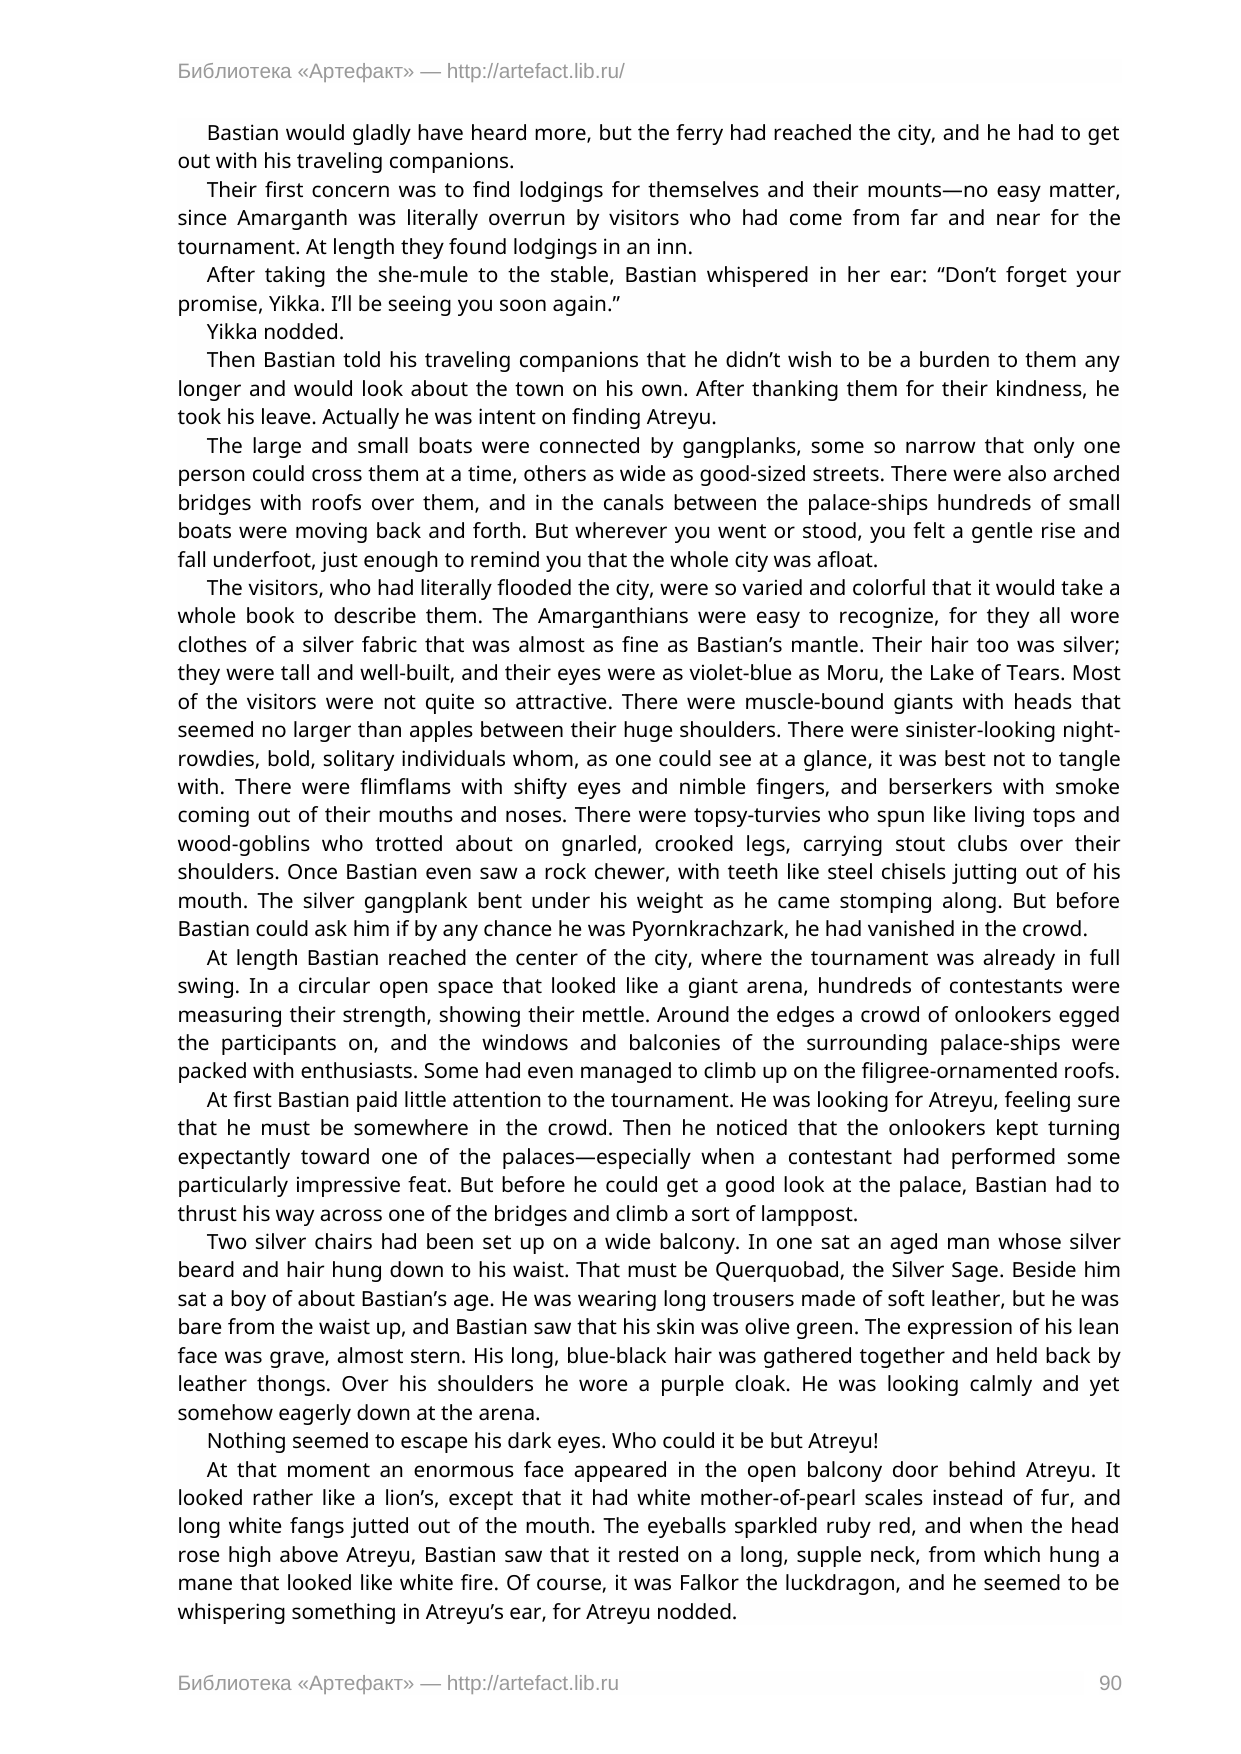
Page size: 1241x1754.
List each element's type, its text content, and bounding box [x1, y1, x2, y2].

text Their first concern was to find lodgings for themselves and their mounts—no easy matter, since Amarganth was literally overrun by visitors who had come from far and near for the tournament. At length they found lodgings in an inn. [177, 175, 1122, 260]
text At first Bastian paid little attention to the tournament. He was looking for Atreyu, feeling sure that he must be somewhere in the crowd. Then he noticed that the onlookers kept turning expectantly toward one of the palaces—especially when a contestant had performed some particularly impressive feat. But before he could get a good look at the palace, Bastian had to thrust his way across one of the bridges and climb a sort of lamppost. [177, 1085, 1122, 1227]
text Nothing seemed to escape his dark eyes. Who could it be but Atreyu! [177, 1426, 1122, 1455]
text Bastian would gladly have heard more, but the ferry had reached the city, and he had to get out with his traveling companions. [177, 118, 1122, 175]
text After taking the she-mule to the stable, Bastian whispered in her ear: “Don’t forget your promise, Yikka. I’ll be seeing you soon again.” [177, 260, 1122, 317]
text At length Bastian reached the center of the city, where the tournament was already in full swing. In a circular open space that looked like a giant arena, hundreds of contestants were measuring their strength, showing their mettle. Around the edges a crowd of onlookers egged the participants on, and the windows and balconies of the surrounding palace-ships were packed with enthusiasts. Some had even managed to climb up on the filigree-ornamented roofs. [177, 943, 1122, 1085]
text Two silver chairs had been set up on a wide balcony. In one sat an aged man whose silver beard and hair hung down to his waist. That must be Querquobad, the Silver Sage. Beside him sat a boy of about Bastian’s age. He was wearing long trousers made of soft leather, but he was bare from the waist up, and Bastian saw that his skin was olive green. The expression of his lean face was grave, almost stern. His long, blue-black hair was gathered together and held back by leather thongs. Over his shoulders he wore a purple cloak. He was looking calmly and yet somehow eagerly down at the arena. [177, 1227, 1122, 1426]
text At that moment an enormous face appeared in the open balcony door behind Atreyu. It looked rather like a lion’s, except that it had white mother-of-pearl scales instead of fur, and long white fangs jutted out of the mouth. The eyeballs sparkled ruby red, and when the head rose high above Atreyu, Bastian saw that it rested on a long, supple neck, from which hung a mane that looked like white fire. Of course, it was Falkor the luckdragon, and he seemed to be whispering something in Atreyu’s ear, for Atreyu nodded. [177, 1455, 1122, 1625]
text Yikka nodded. [177, 317, 1122, 346]
text Then Bastian told his traveling companions that he didn’t wish to be a burden to them any longer and would look about the town on his own. After thanking them for their kindness, he took his leave. Actually he was intent on finding Atreyu. [177, 346, 1122, 431]
text The large and small boats were connected by gangplanks, some so narrow that only one person could cross them at a time, others as wide as good-sized streets. There were also arched bridges with roofs over them, and in the canals between the palace-ships hundreds of small boats were moving back and forth. But wherever you went or stood, you felt a gentle rise and fall underfoot, just enough to remind you that the whole city was afloat. [177, 431, 1122, 573]
text The visitors, who had literally flooded the city, were so varied and colorful that it would take a whole book to describe them. The Amarganthians were easy to recognize, for they all wore clothes of a silver fabric that was almost as fine as Bastian’s mantle. Their hair too was silver; they were tall and well-built, and their eyes were as violet-blue as Moru, the Lake of Tears. Most of the visitors were not quite so attractive. There were muscle-bound giants with heads that seemed no larger than apples between their huge shoulders. There were sinister-looking night-rowdies, bold, solitary individuals whom, as one could see at a glance, it was best not to tangle with. There were flimflams with shifty eyes and nimble fingers, and berserkers with smoke coming out of their mouths and noses. There were topsy-turvies who spun like living tops and wood-goblins who trotted about on gnarled, crooked legs, carrying stout clubs over their shoulders. Once Bastian even saw a rock chewer, with teeth like steel chisels jutting out of his mouth. The silver gangplank bent under his weight as he came stomping along. But before Bastian could ask him if by any chance he was Pyornkrachzark, he had vanished in the crowd. [177, 573, 1122, 943]
